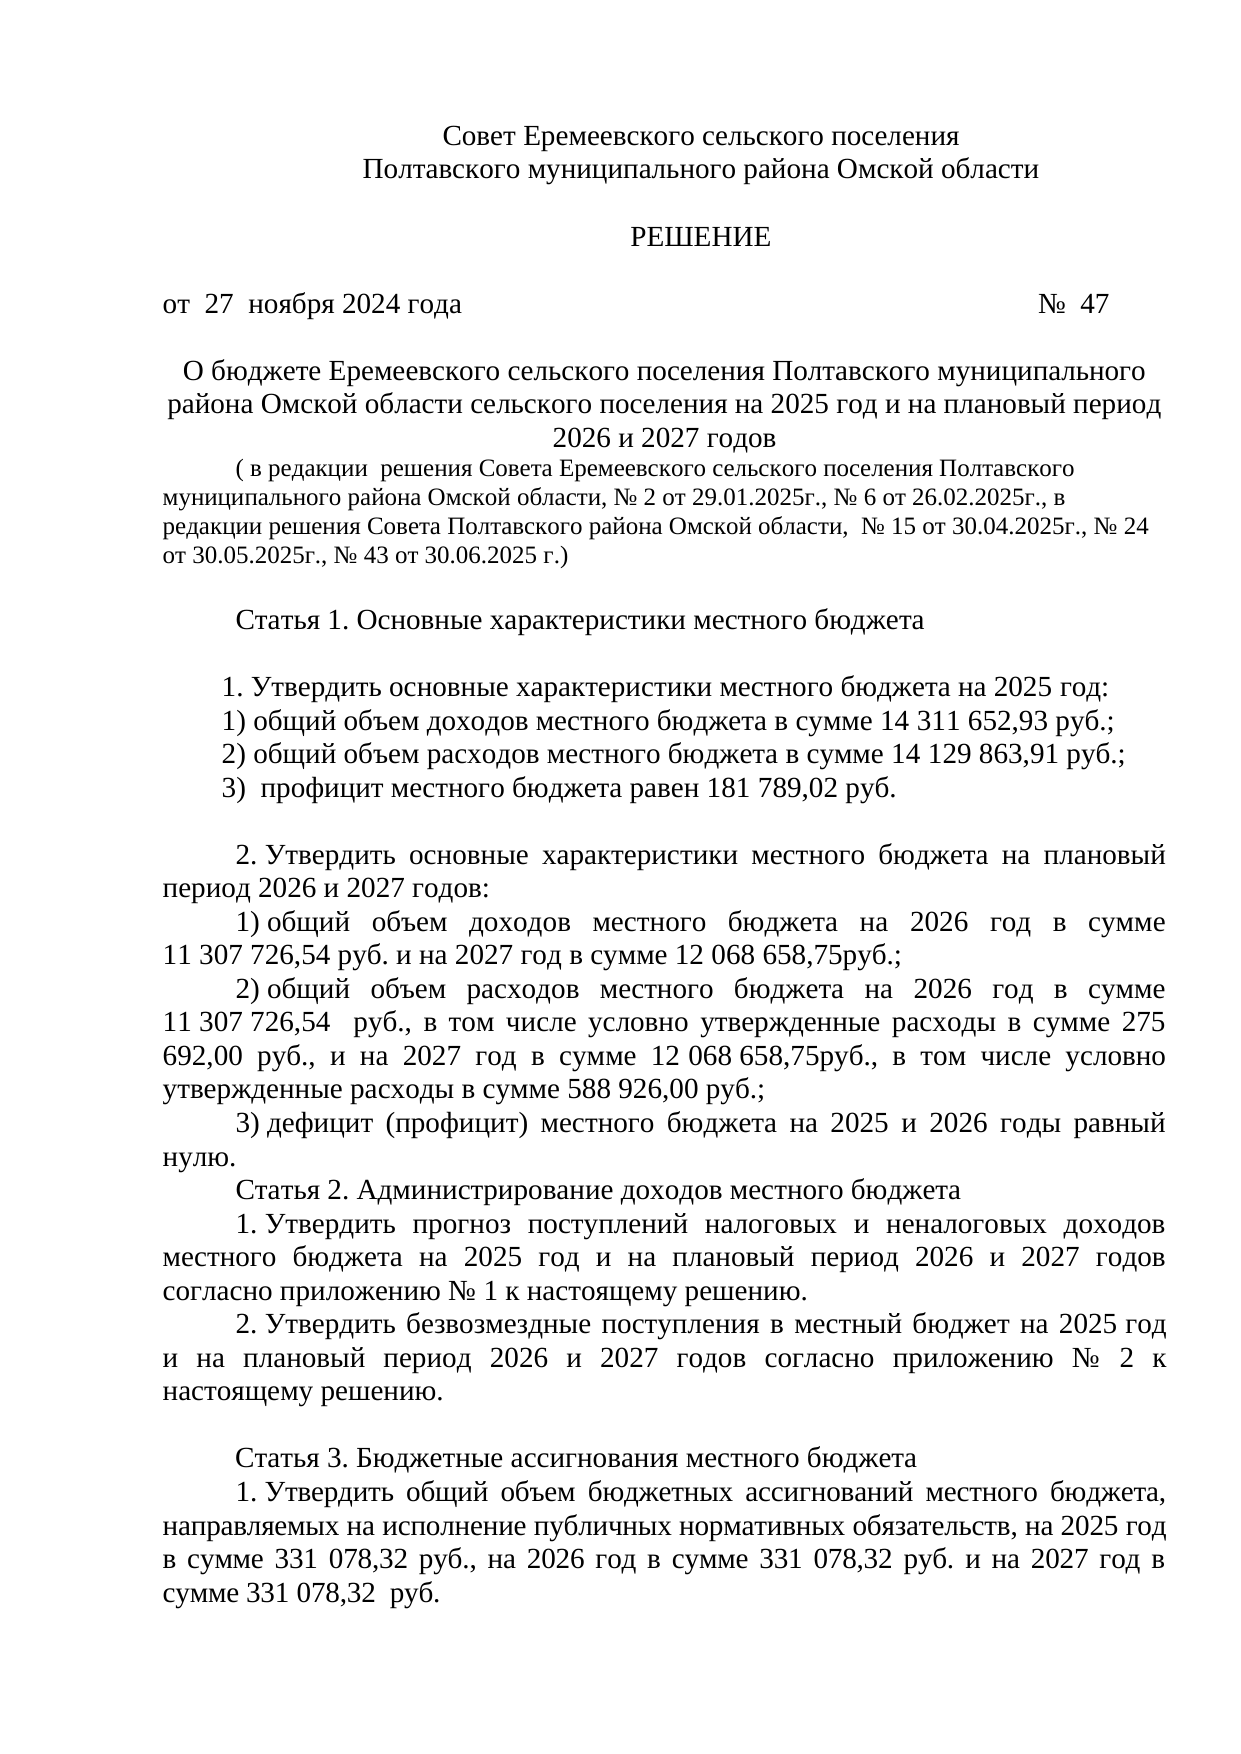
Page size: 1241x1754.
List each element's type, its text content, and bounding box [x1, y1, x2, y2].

text Полтавского муниципального района Омской области [162, 152, 1166, 185]
text 1. Утвердить основные характеристики местного бюджета на 2025 год: [162, 669, 1166, 703]
text 2. Утвердить основные характеристики местного бюджета на плановый период 2026 и 2027 годов: [162, 837, 1166, 904]
text 1) общий объем доходов местного бюджета на 2026 год в сумме 11 307 726,54 руб. и на 2027 год в сумме 12 068 658,75руб.; [162, 904, 1166, 971]
text 2) общий объем расходов местного бюджета на 2026 год в сумме 11 307 726,54 руб., в том числе условно утвержденные расходы в сумме 275 692,00 руб., и на 2027 год в сумме 12 068 658,75руб., в том числе условно утвержденные расходы в сумме 588 926,00 руб.; [162, 971, 1166, 1105]
text РЕШЕНИЕ [162, 219, 1166, 252]
text 2026 и 2027 годов [162, 420, 1166, 453]
text 3) профицит местного бюджета равен 181 789,02 руб. [162, 770, 1166, 803]
text 1) общий объем доходов местного бюджета в сумме 14 311 652,93 руб.; [162, 703, 1166, 736]
text Совет Еремеевского сельского поселения [162, 118, 1166, 152]
text 2) общий объем расходов местного бюджета в сумме 14 129 863,91 руб.; [162, 736, 1166, 770]
text О бюджете Еремеевского сельского поселения Полтавского муниципального района Омской области сельского поселения на 2025 год и на плановый период [162, 353, 1166, 420]
text Статья 1. Основные характеристики местного бюджета [162, 602, 1166, 636]
text Статья 2. Администрирование доходов местного бюджета [162, 1172, 1166, 1206]
text 2. Утвердить безвозмездные поступления в местный бюджет на 2025 год и на плановый период 2026 и 2027 годов согласно приложению № 2 к настоящему решению. [162, 1306, 1166, 1407]
text 1. Утвердить общий объем бюджетных ассигнований местного бюджета, направляемых на исполнение публичных нормативных обязательств, на 2025 год в сумме 331 078,32 руб., на 2026 год в сумме 331 078,32 руб. и на 2027 год в сумме 331 078,32 руб. [162, 1474, 1166, 1608]
text Статья 3. Бюджетные ассигнования местного бюджета [162, 1441, 1166, 1474]
text 1. Утвердить прогноз поступлений налоговых и неналоговых доходов местного бюджета на 2025 год и на плановый период 2026 и 2027 годов согласно приложению № 1 к настоящему решению. [162, 1206, 1166, 1306]
text от 27 ноября 2024 года № 47 [162, 286, 1166, 319]
text ( в редакции решения Совета Еремеевского сельского поселения Полтавского муниципального района Омской области, № 2 от 29.01.2025г., № 6 от 26.02.2025г., в редакции решения Совета Полтавского района Омской области, № 15 от 30.04.2025г., № 24 от 30.05.2025г., № 43 от 30.06.2025 г.) [162, 453, 1166, 568]
text 3) дефицит (профицит) местного бюджета на 2025 и 2026 годы равный нулю. [162, 1105, 1166, 1172]
